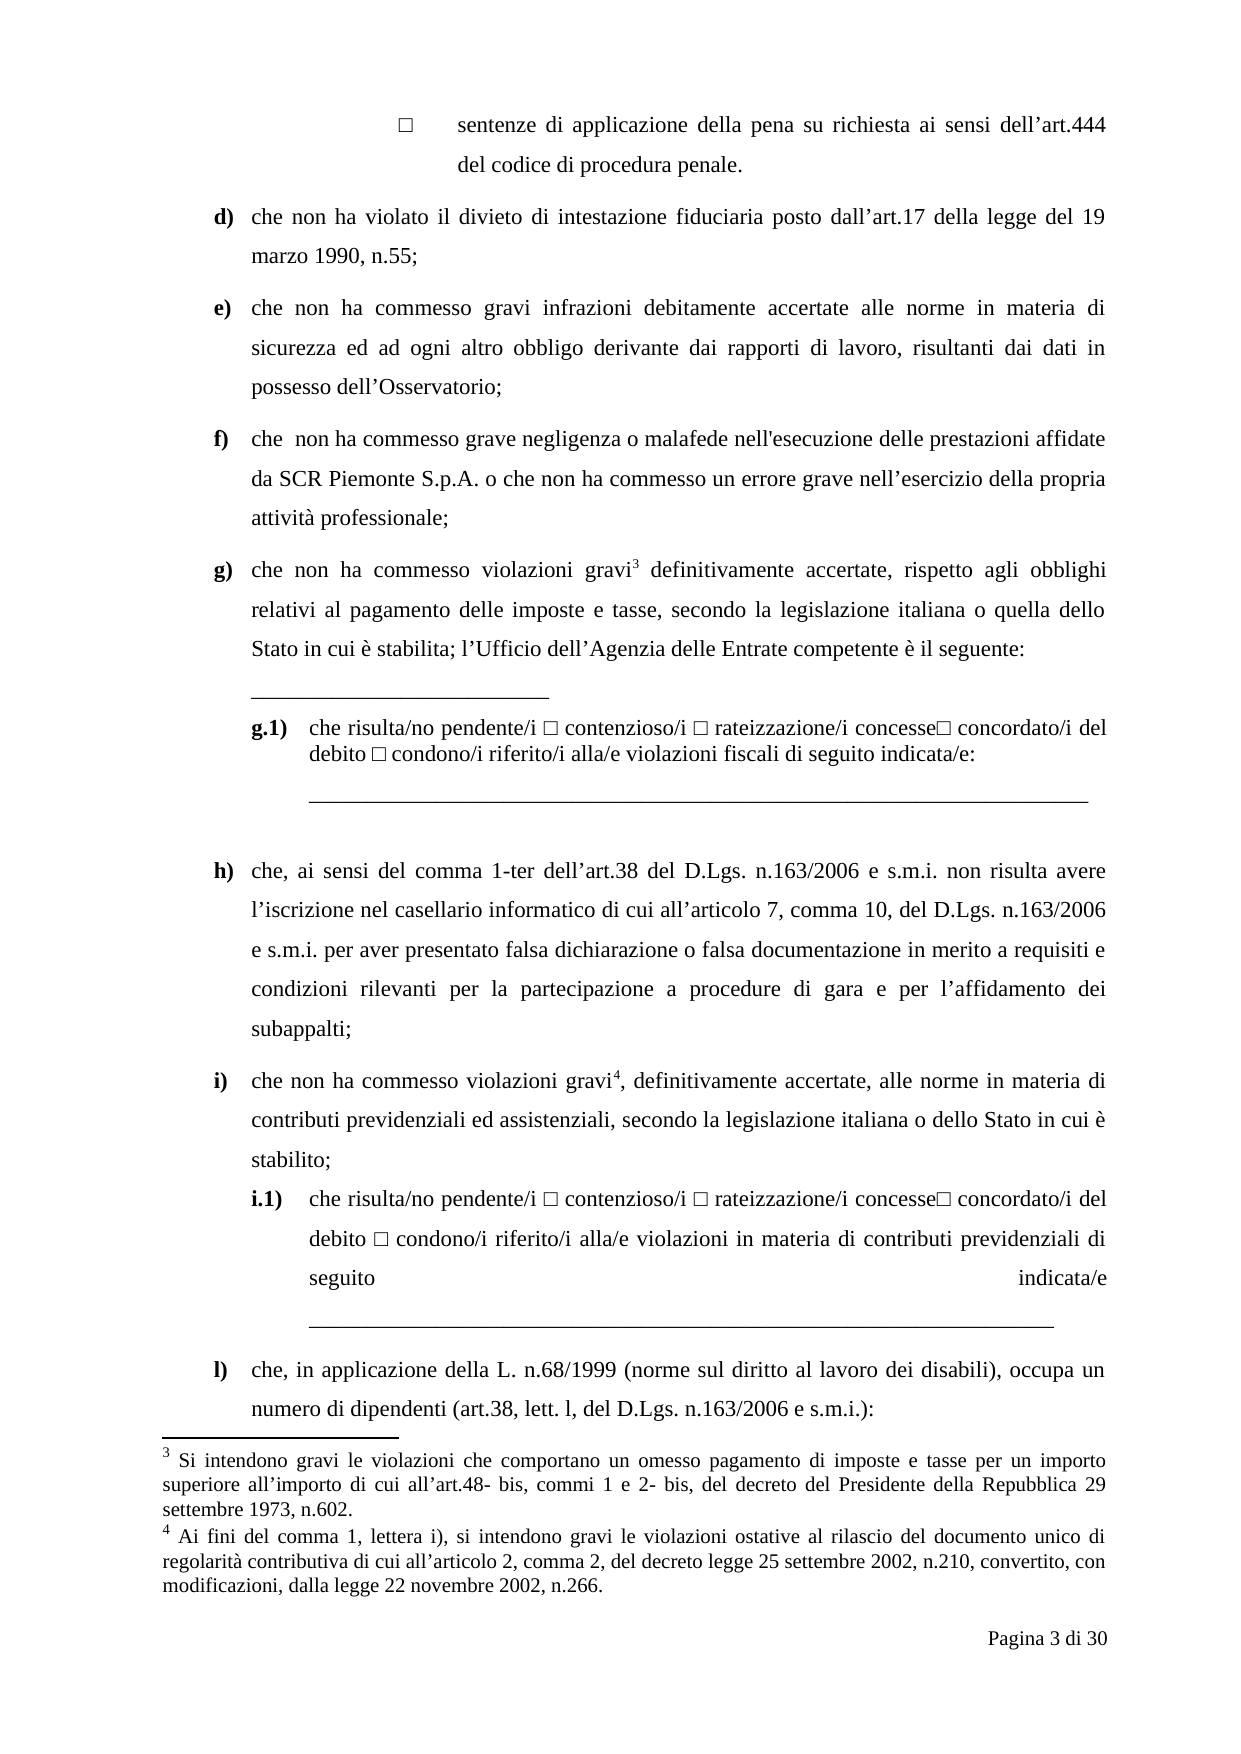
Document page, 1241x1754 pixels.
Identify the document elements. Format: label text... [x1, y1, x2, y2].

text g.1) che risulta/no pendente/i □ contenzioso/i □ rateizzazione/i concesse□ concordato/i del debito □ condono/i riferito/i alla/e violazioni fiscali di seguito indicata/e: [251, 714, 1107, 767]
list che non ha commesso violazioni gravi, definitivamente accertate, alle norme in materia di contributi previdenziali ed assistenziali, secondo la legislazione italiana o dello Stato in cui è stabilito; [214, 1067, 1107, 1172]
list che, in applicazione della L. n.68/1999 (norme sul diritto al lavoro dei disabili), occupa un numero di dipendenti (art.38, lett. l, del D.Lgs. n.163/2006 e s.m.i.): [213, 1356, 1107, 1422]
text ____________________________________________________________________ [251, 779, 1107, 806]
list che non ha commesso grave negligenza o malafede nell'esecuzione delle prestazioni affidate da SCR Piemonte S.p.A. o che non ha commesso un errore grave nell’esercizio della propria attività professionale; [213, 425, 1107, 531]
list che non ha violato il divieto di intestazione fiduciaria posto dall’art.17 della legge del 19 marzo 1990, n.55; [213, 203, 1107, 269]
text __________________________ [214, 675, 1107, 701]
list che non ha commesso gravi infrazioni debitamente accertate alle norme in materia di sicurezza ed ad ogni altro obbligo derivante dai rapporti di lavoro, risultanti dai dati in possesso dell’Osservatorio; [213, 294, 1107, 400]
list che, ai sensi del comma 1-ter dell’art.38 del D.Lgs. n.163/2006 e s.m.i. non risulta avere l’iscrizione nel casellario informatico di cui all’articolo 7, comma 10, del D.Lgs. n.163/2006 e s.m.i. per aver presentato falsa dichiarazione o falsa documentazione in merito a requisiti e condizioni rilevanti per la partecipazione a procedure di gara e per l’affidamento dei subappalti; [213, 857, 1107, 1041]
text □ sentenze di applicazione della pena su richiesta ai sensi dell’art.444 del codice di procedura penale. [399, 111, 1107, 177]
text i.1) che risulta/no pendente/i □ contenzioso/i □ rateizzazione/i concesse□ concordato/i del debito □ condono/i riferito/i alla/e violazioni in materia di contributi previdenziali di seguito indicata/e _________________________________________________________________ [251, 1185, 1107, 1330]
list che non ha commesso violazioni gravi definitivamente accertate, rispetto agli obblighi relativi al pagamento delle imposte e tasse, secondo la legislazione italiana o quella dello Stato in cui è stabilita; l’Ufficio dell’Agenzia delle Entrate competente è il seguente: [214, 556, 1107, 662]
